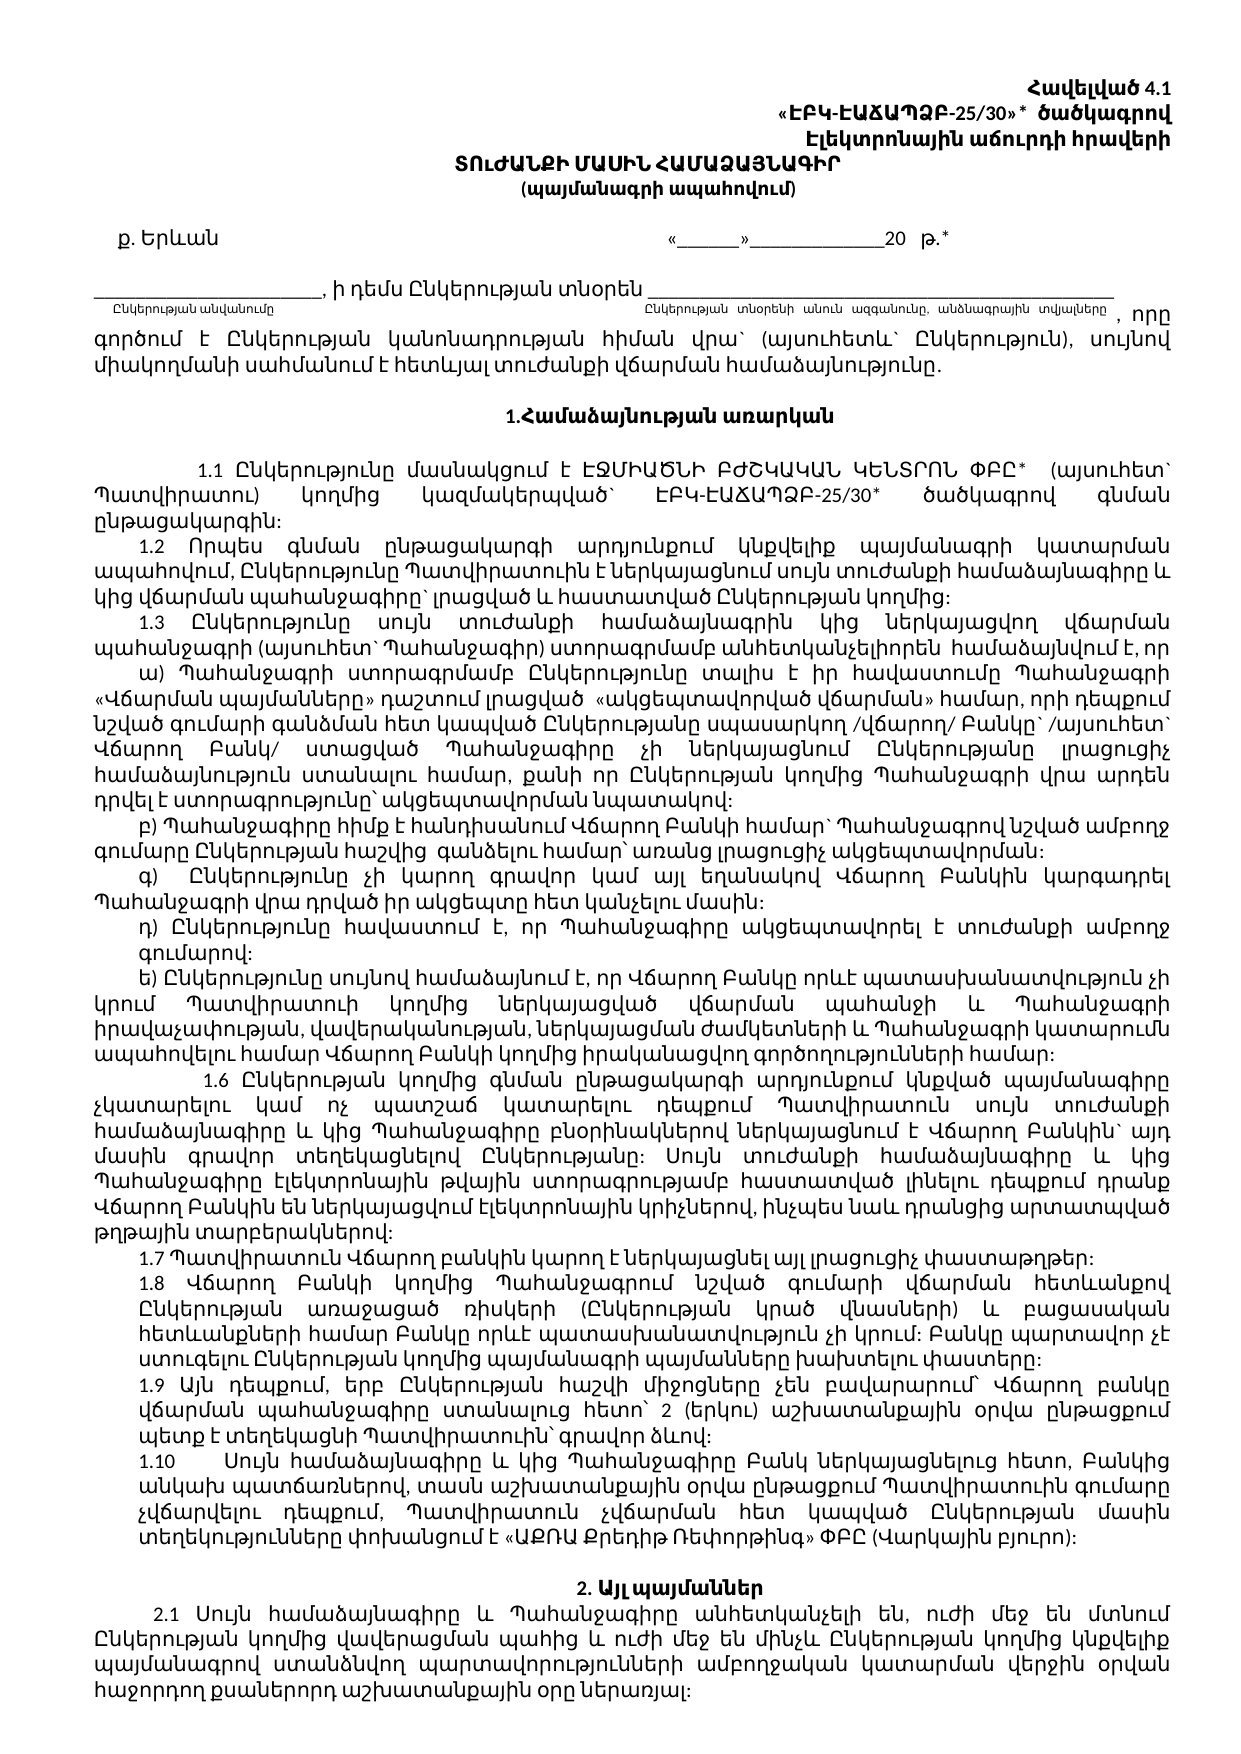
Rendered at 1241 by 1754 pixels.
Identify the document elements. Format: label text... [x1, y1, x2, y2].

text (պայմանագրի ապահովում) [94, 177, 1171, 199]
text ք. Երևան «______»_____________20 թ.* [94, 225, 1171, 250]
text Էլեկտրոնային աճուրդի հրավերի [94, 126, 1171, 151]
text ե) Ընկերությունը սույնով համաձայնում է, որ Վճարող Բանկը որևէ պատասխանատվություն չի կրում Պատվիրատուի կողմից ներկայացված վճարման պահանջի և Պահանջագրի իրավաչափության, վավերականության, ներկայացման ժամկետների և Պահանջագրի կատարումն ապահովելու համար Վճարող Բանկի կողմից իրականացվող գործողությունների համար: [94, 965, 1171, 1067]
text 1.Համաձայնության առարկան [169, 403, 1171, 428]
text ______________________, ի դեմս Ընկերության տնօրեն _____________________________________________ [94, 276, 1171, 301]
text 1.6 Ընկերության կողմից գնման ընթացակարգի արդյունքում կնքված պայմանագիրը չկատարելու կամ ոչ պատշաճ կատարելու դեպքում Պատվիրատուն սույն տուժանքի համաձայնագիրը և կից Պահանջագիրը բնօրինակներով ներկայացնում է Վճարող Բանկին` այդ մասին գրավոր տեղեկացնելով Ընկերությանը: Սույն տուժանքի համաձայնագիրը և կից Պահանջագիրը էլեկտրոնային թվային ստորագրությամբ հաստատված լինելու դեպքում դրանք Վճարող Բանկին են ներկայացվում էլեկտրոնային կրիչներով, ինչպես նաև դրանցից արտատպված թղթային տարբերակներով: [94, 1067, 1171, 1245]
text գ) Ընկերությունը չի կարող գրավոր կամ այլ եղանակով Վճարող Բանկին կարգադրել Պահանջագրի վրա դրված իր ակցեպտը հետ կանչելու մասին: [94, 864, 1171, 914]
text 2. Այլ պայմաններ [169, 1575, 1171, 1601]
text ՏՈւԺԱՆՔԻ ՄԱՍԻՆ ՀԱՄԱՁԱՅՆԱԳԻՐ [94, 151, 1171, 177]
text 2.1 Սույն համաձայնագիրը և Պահանջագիրը անհետկանչելի են, ուժի մեջ են մտնում Ընկերության կողմից վավերացման պահից և ուժի մեջ են մինչև Ընկերության կողմից կնքվելիք պայմանագրով ստանձնվող պարտավորությունների ամբողջական կատարման վերջին օրվան հաջորդող քսաներորդ աշխատանքային օրը ներառյալ: [94, 1601, 1171, 1702]
text «ԷԲԿ-ԷԱՃԱՊՁԲ-25/30»* ծածկագրով [94, 100, 1171, 126]
text 1.1 Ընկերությունը մասնակցում է ԷՋՄԻԱԾՆԻ ԲԺՇԿԱԿԱՆ ԿԵՆՏՐՈՆ ՓԲԸ* (այսուհետ` Պատվիրատու) կողմից կազմակերպված` ԷԲԿ-ԷԱՃԱՊՁԲ-25/30* ծածկագրով գնման ընթացակարգին: [94, 457, 1171, 533]
text 1.7 Պատվիրատուն Վճարող բանկին կարող է ներկայացնել այլ լրացուցիչ փաստաթղթեր: [138, 1245, 1171, 1270]
text 1.2 Որպես գնման ընթացակարգի արդյունքում կնքվելիք պայմանագրի կատարման ապահովում, Ընկերությունը Պատվիրատուին է ներկայացնում սույն տուժանքի համաձայնագիրը և կից վճարման պահանջագիրը` լրացված և հաստատված Ընկերության կողմից: [94, 533, 1171, 609]
text դ) Ընկերությունը հավաստում է, որ Պահանջագիրը ակցեպտավորել է տուժանքի ամբողջ գումարով: [138, 914, 1171, 965]
text բ) Պահանջագիրը հիմք է հանդիսանում Վճարող Բանկի համար` Պահանջագրով նշված ամբողջ գումարը Ընկերության հաշվից գանձելու համար՝ առանց լրացուցիչ ակցեպտավորման: [94, 813, 1171, 864]
text Հավելված 4.1 [94, 75, 1171, 100]
text 1.3 Ընկերությունը սույն տուժանքի համաձայնագրին կից ներկայացվող վճարման պահանջագրի (այսուհետ` Պահանջագիր) ստորագրմամբ անհետկանչելիորեն համաձայնվում է, որ [94, 609, 1171, 660]
text Ընկերության անվանումը Ընկերության տնօրենի անուն ազգանունը, անձնագրային տվյալները , որը գործում է Ընկերության կանոնադրության հիման վրա` (այսուհետև` Ընկերություն), սույնով միակողմանի սահմանում է հետևյալ տուժանքի վճարման համաձայնությունը. [94, 301, 1171, 377]
text ա) Պահանջագրի ստորագրմամբ Ընկերությունը տալիս է իր հավաստումը Պահանջագրի «Վճարման պայմանները» դաշտում լրացված «ակցեպտավորված վճարման» համար, որի դեպքում նշված գումարի գանձման հետ կապված Ընկերությանը սպասարկող /վճարող/ Բանկը` /այսուհետ` Վճարող Բանկ/ ստացված Պահանջագիրը չի ներկայացնում Ընկերությանը լրացուցիչ համաձայնություն ստանալու համար, քանի որ Ընկերության կողմից Պահանջագրի վրա արդեն դրվել է ստորագրությունը՝ ակցեպտավորման նպատակով: [94, 660, 1171, 813]
text 1.9 Այն դեպքում, երբ Ընկերության հաշվի միջոցները չեն բավարարում՝ Վճարող բանկը վճարման պահանջագիրը ստանալուց հետո՝ 2 (երկու) աշխատանքային օրվա ընթացքում պետք է տեղեկացնի Պատվիրատուին՝ գրավոր ձևով: [138, 1372, 1171, 1448]
text 1.10 Սույն համաձայնագիրը և կից Պահանջագիրը Բանկ ներկայացնելուց հետո, Բանկից անկախ պատճառներով, տասն աշխատանքային օրվա ընթացքում Պատվիրատուին գումարը չվճարվելու դեպքում, Պատվիրատուն չվճարման հետ կապված Ընկերության մասին տեղեկությունները փոխանցում է «ԱՔՌԱ Քրեդիթ Ռեփորթինգ» ՓԲԸ (Վարկային բյուրո): [138, 1448, 1171, 1550]
text 1.8 Վճարող Բանկի կողմից Պահանջագրում նշված գումարի վճարման հետևանքով Ընկերության առաջացած ռիսկերի (Ընկերության կրած վնասների) և բացասական հետևանքների համար Բանկը որևէ պատասխանատվություն չի կրում: Բանկը պարտավոր չէ ստուգելու Ընկերության կողմից պայմանագրի պայմանները խախտելու փաստերը: [138, 1270, 1171, 1372]
